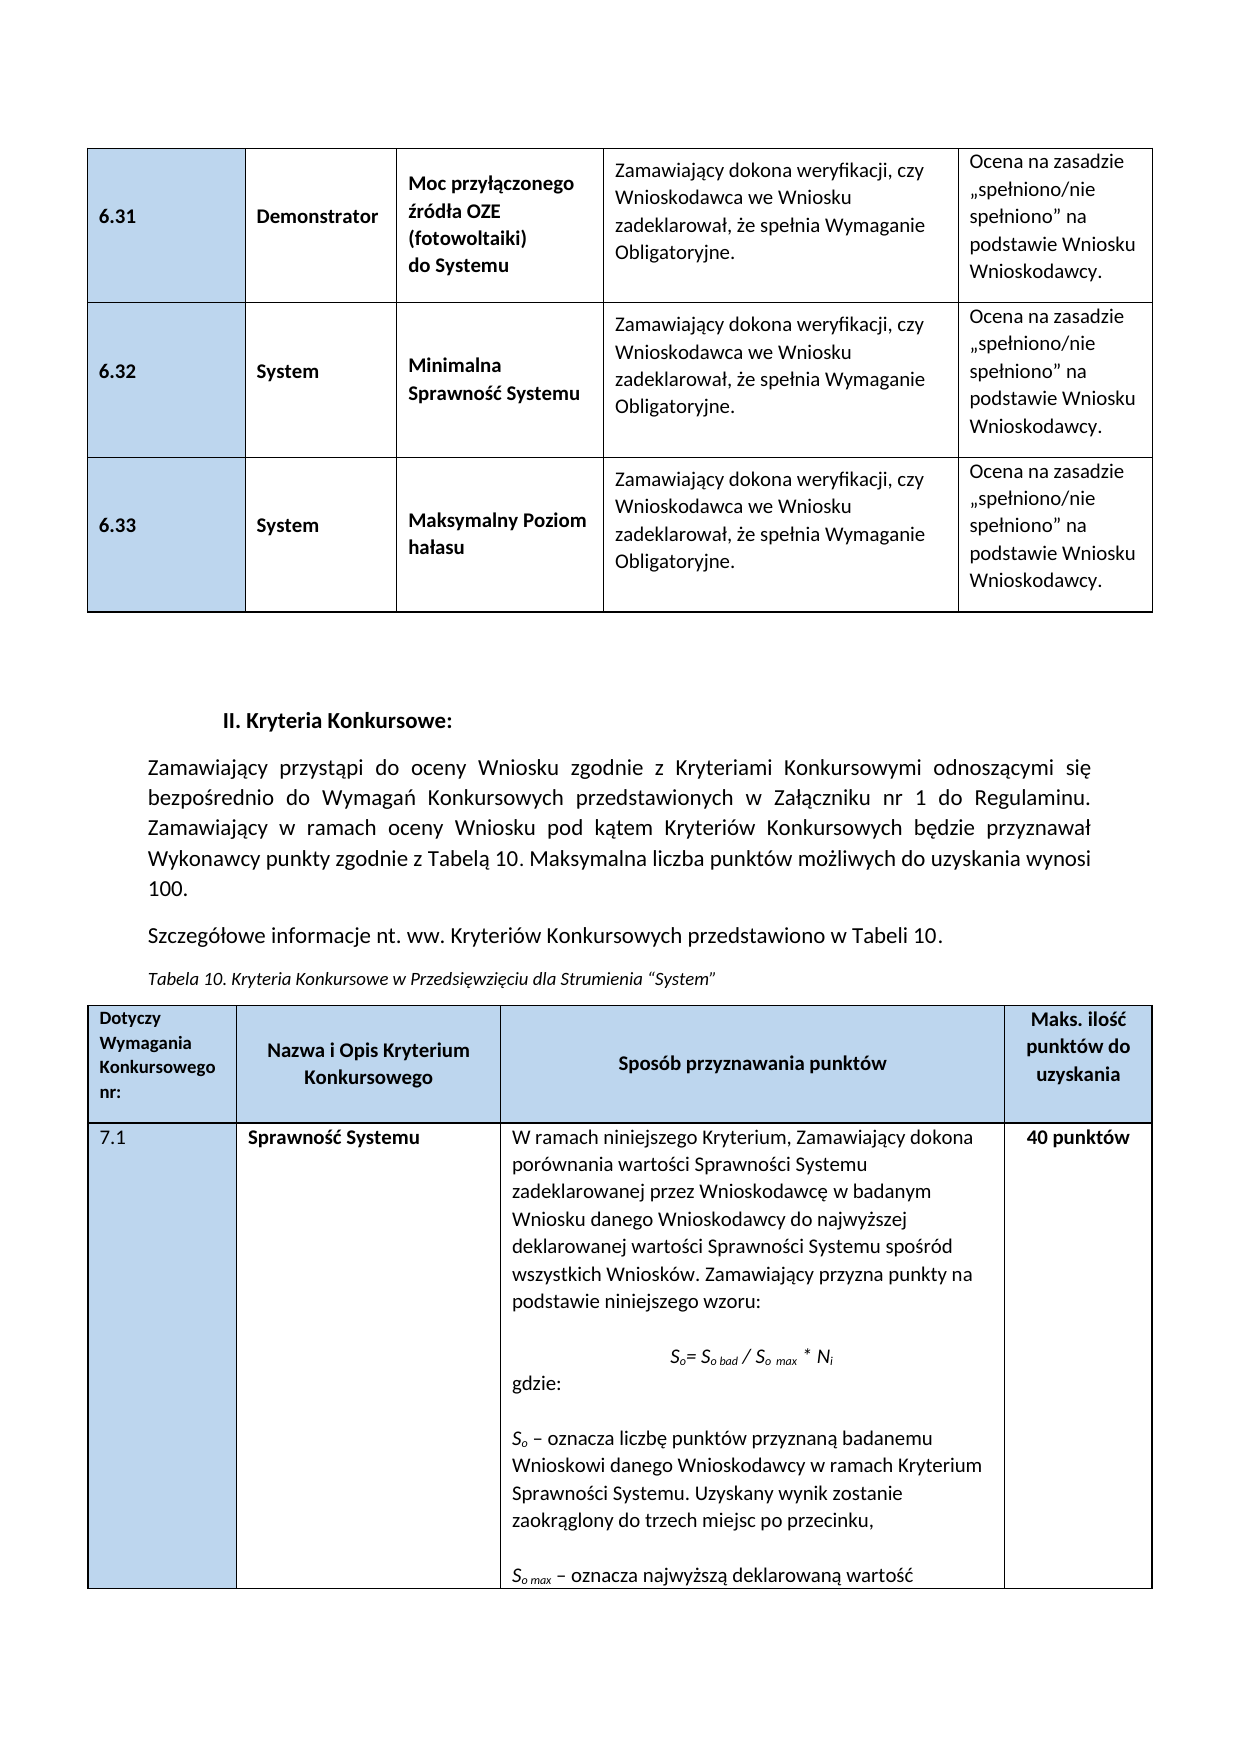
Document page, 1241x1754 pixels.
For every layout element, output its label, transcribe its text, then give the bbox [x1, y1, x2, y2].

table_cell Demonstrator [246, 149, 396, 302]
table_header Sposób przyznawania punktów [501, 1006, 1004, 1122]
table_cell Zamawiający dokona weryfikacji, czy Wnioskodawca we Wniosku zadeklarował, że spełnia Wymaganie Obligatoryjne. [604, 458, 958, 611]
table_cell Maksymalny Poziom hałasu [397, 458, 603, 611]
table_cell Zamawiający dokona weryfikacji, czy Wnioskodawca we Wniosku zadeklarował, że spełnia Wymaganie Obligatoryjne. [604, 303, 958, 457]
table_cell 6.31 [88, 149, 245, 302]
table_cell System [246, 458, 396, 611]
table_cell System [246, 303, 396, 457]
table_cell 6.33 [88, 458, 245, 611]
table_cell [501, 1124, 1004, 1588]
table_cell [604, 149, 958, 302]
table_cell 40 punktów [1005, 1124, 1151, 1588]
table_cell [959, 149, 1152, 302]
table_cell Minimalna Sprawność Systemu [397, 303, 603, 457]
text Tabela 10. Kryteria Konkursowe w Przedsięwzięciu dla Strumienia “System” [148, 968, 1093, 991]
table_header Nazwa i Opis Kryterium Konkursowego [237, 1006, 500, 1122]
table_header Dotyczy Wymagania Konkursowego nr: [89, 1006, 236, 1122]
table_cell Sprawność Systemu [237, 1124, 500, 1588]
table_cell 6.32 [88, 303, 245, 457]
text II. Kryteria Konkursowe: [223, 706, 1093, 734]
table_cell Moc przyłączonego źródła OZE (fotowoltaiki) do Systemu [397, 149, 603, 302]
text Zamawiający przystąpi do oceny Wniosku zgodnie z Kryteriami Konkursowymi odnoszącymi się bezpośrednio do Wymagań Konkursowych przedstawionych w Załączniku nr 1 do Regulaminu. Zamawiający w ramach oceny Wniosku pod kątem Kryteriów Konkursowych będzie przyznawał Wykonawcy punkty zgodnie z Tabelą 10. Maksymalna liczba punktów możliwych do uzyskania wynosi 100. [148, 753, 1093, 902]
text Szczegółowe informacje nt. ww. Kryteriów Konkursowych przedstawiono w Tabeli 10. [148, 921, 1093, 949]
table_cell Ocena na zasadzie „spełniono/nie spełniono” na podstawie Wniosku Wnioskodawcy. [959, 458, 1152, 611]
table_cell Ocena na zasadzie „spełniono/nie spełniono” na podstawie Wniosku Wnioskodawcy. [959, 303, 1152, 457]
table_header Maks. ilość punktów do uzyskania [1005, 1006, 1151, 1122]
table_cell 7.1 [89, 1124, 236, 1588]
